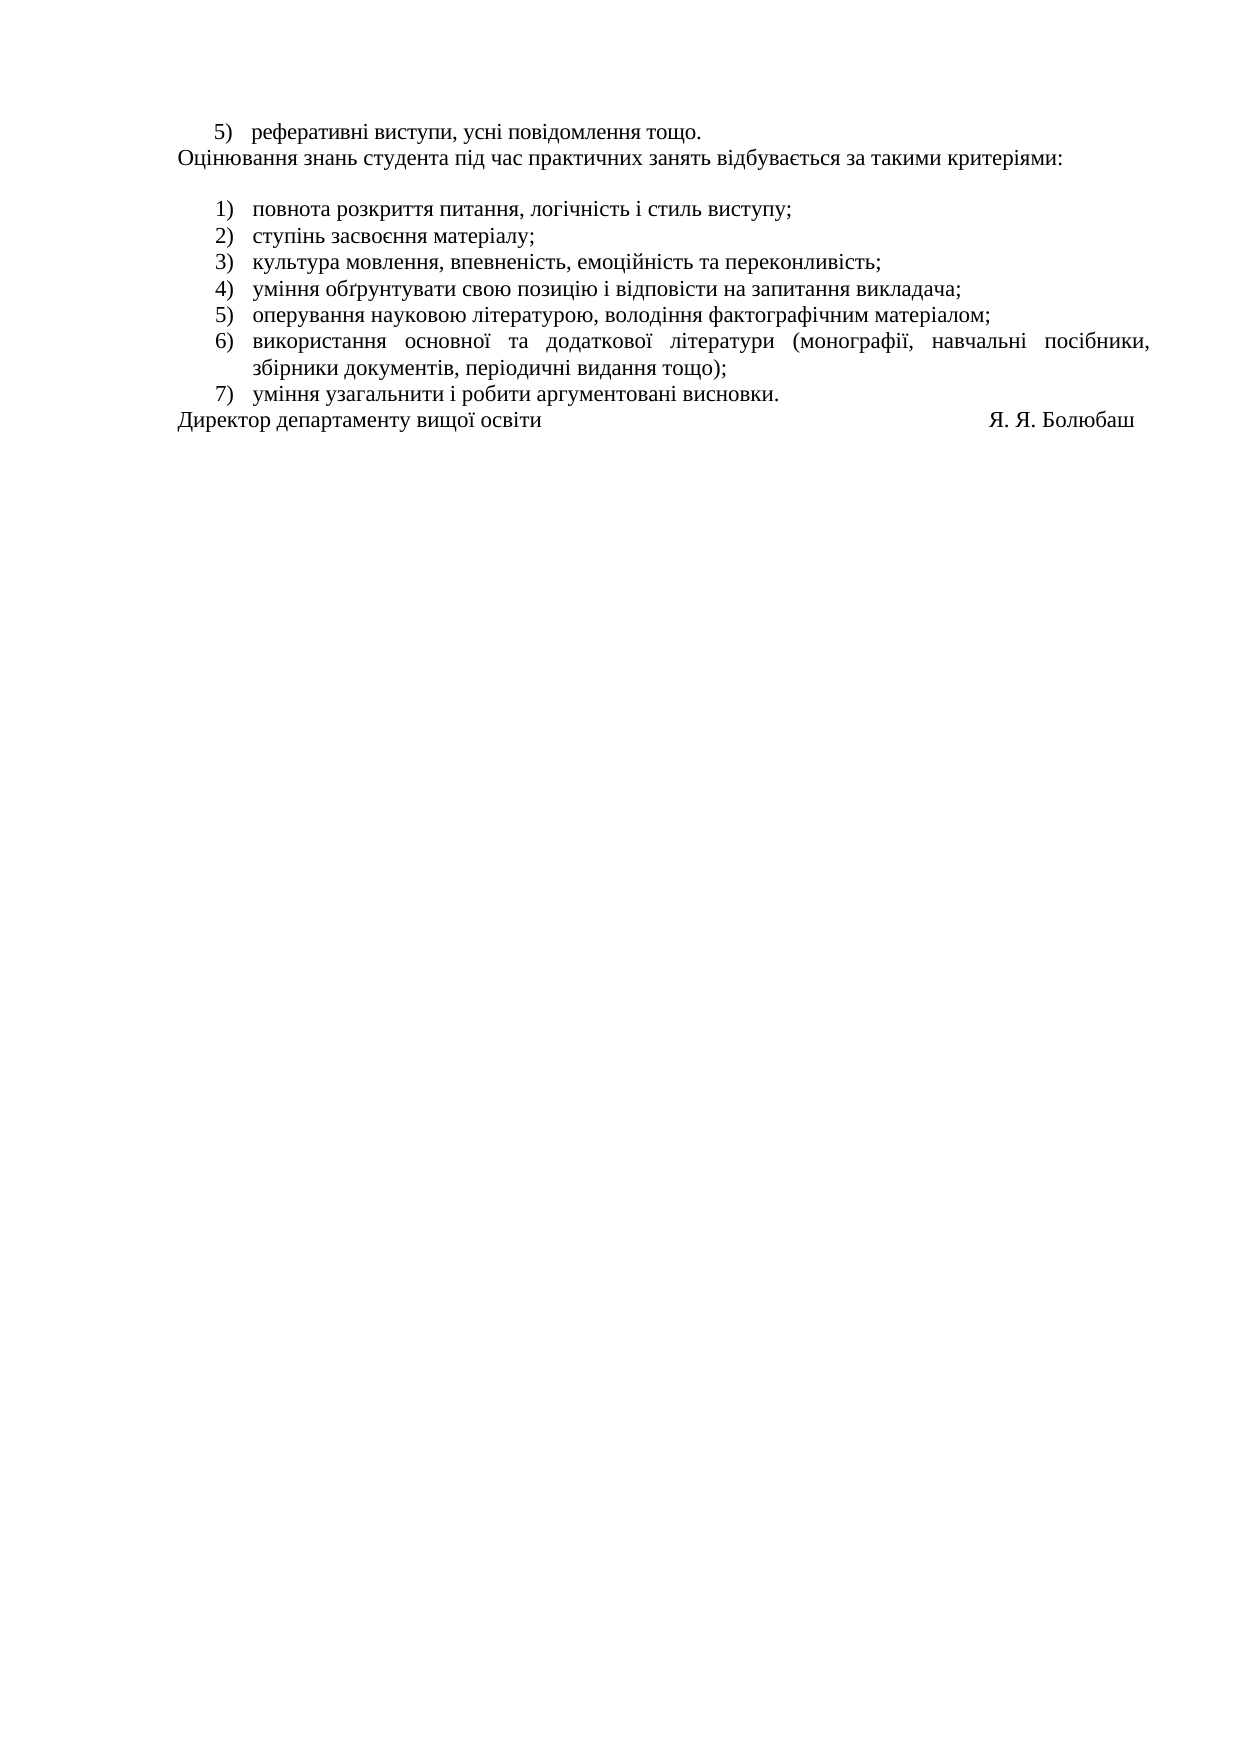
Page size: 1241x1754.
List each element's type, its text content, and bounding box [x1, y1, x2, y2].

text Оцінювання знань студента під час практичних занять відбувається за такими критеріями: [177, 144, 1152, 171]
list оперування науковою літературою, володіння фактографічним матеріалом; [215, 301, 1152, 327]
list уміння узагальнити і робити аргументовані висновки. [215, 380, 1152, 406]
text Директор департаменту вищої освіти Я. Я. Болюбаш [177, 406, 1152, 433]
list уміння обґрунтувати свою позицію і відповісти на запитання викладача; [215, 274, 1152, 301]
list повнота розкриття питання, логічність і стиль виступу; [215, 196, 1152, 222]
list культура мовлення, впевненість, емоційність та переконливість; [215, 248, 1152, 274]
list використання основної та додаткової літератури (монографії, навчальні посібники, збірники документів, періодичні видання тощо); [215, 327, 1152, 380]
list ступінь засвоєння матеріалу; [215, 222, 1152, 248]
list реферативні виступи, усні повідомлення тощо. [214, 118, 1152, 144]
